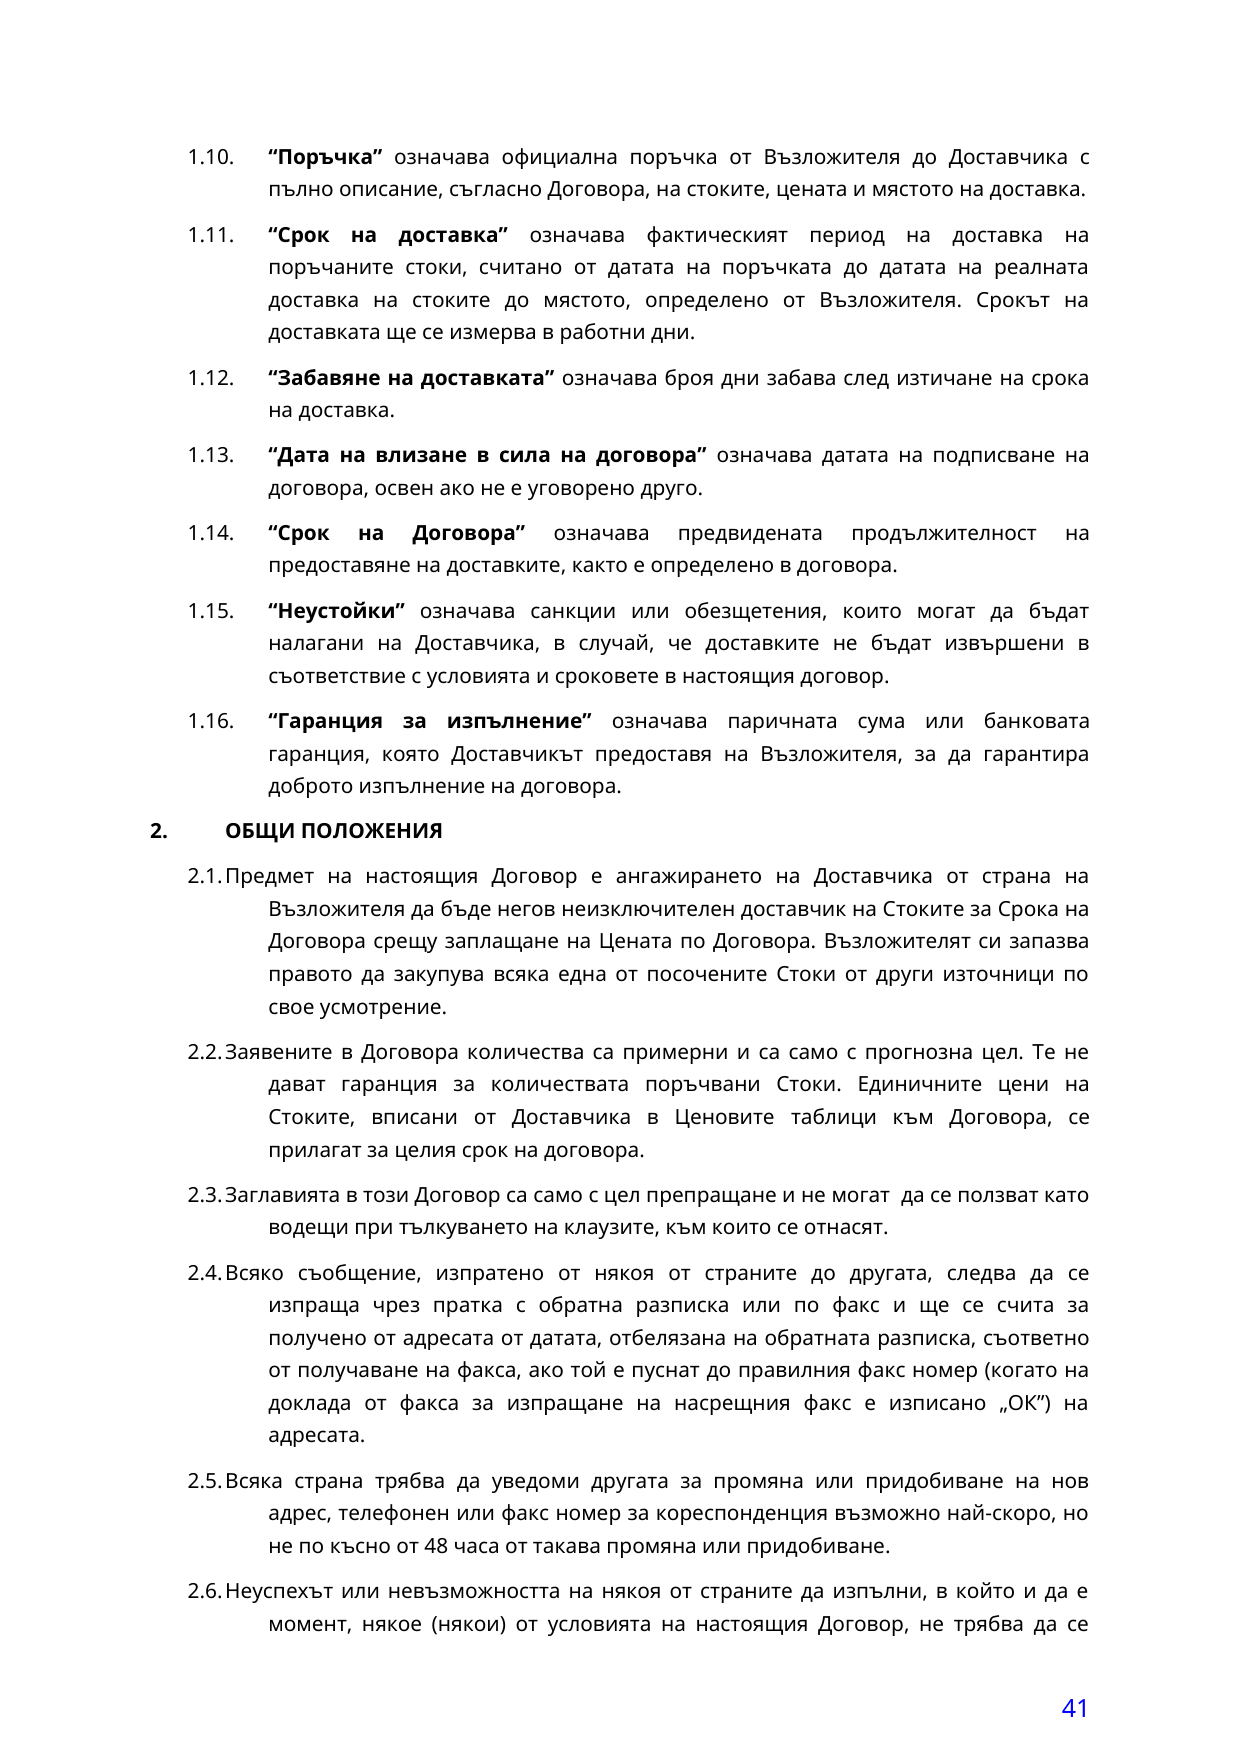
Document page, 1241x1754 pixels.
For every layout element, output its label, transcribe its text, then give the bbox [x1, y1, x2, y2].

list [187, 1576, 1090, 1637]
list Всяка страна трябва да уведоми другата за промяна или придобиване на нов адрес, телефонен или факс номер за кореспонденция възможно най-скоро, но не по късно от 48 часа от такава промяна или придобиване. [187, 1466, 1090, 1559]
list “Дата на влизане в сила на договора” означава датата на подписване на договора, освен ако не е уговорено друго. [187, 440, 1090, 501]
list “Поръчка” означава официална поръчка от Възложителя до Доставчика с пълно описание, съгласно Договора, на стоките, цената и мястото на доставка. [187, 142, 1090, 203]
list Предмет на настоящия Договор е ангажирането на Доставчика от страна на Възложителя да бъде негов неизключителен доставчик на Стоките за Срока на Договора срещу заплащане на Цената по Договора. Възложителят си запазва правото да закупува всяка една от посочените Стоки от други източници по свое усмотрение. [187, 861, 1090, 1020]
list “Неустойки” означава санкции или обезщетения, които могат да бъдат налагани на Доставчика, в случай, че доставките не бъдат извършени в съответствие с условията и сроковете в настоящия договор. [187, 596, 1090, 689]
list Заглавията в този Договор са само с цел препращане и не могат да се ползват като водещи при тълкуването на клаузите, към които се отнасят. [187, 1180, 1090, 1241]
list “Забавяне на доставката” означава броя дни забава след изтичане на срока на доставка. [187, 363, 1090, 424]
list Всяко съобщение, изпратено от някоя от страните до другата, следва да се изпраща чрез пратка с обратна разписка или по факс и ще се счита за получено от адресата от датата, отбелязана на обратната разписка, съответно от получаване на факса, ако той е пуснат до правилния факс номер (когато на доклада от факса за изпращане на насрещния факс е изписано „ОК”) на адресата. [187, 1258, 1090, 1449]
list “Срок на доставка” означава фактическият период на доставка на поръчаните стоки, считано от датата на поръчката до датата на реалната доставка на стоките до мястото, определено от Възложителя. Срокът на доставката ще се измерва в работни дни. [187, 220, 1090, 346]
list “Гаранция за изпълнение” означава паричната сума или банковата гаранция, която Доставчикът предоставя на Възложителя, за да гарантира доброто изпълнение на договора. [187, 706, 1090, 800]
list Заявените в Договора количества са примерни и са само с прогнозна цел. Те не дават гаранция за количествата поръчвани Стоки. Единичните цени на Стоките, вписани от Доставчика в Ценовите таблици към Договора, се прилагат за целия срок на договора. [187, 1037, 1090, 1163]
list ОБЩИ ПОЛОЖЕНИЯ [150, 816, 1090, 845]
list “Срок на Договора” означава предвидената продължителност на предоставяне на доставките, както е определено в договора. [187, 518, 1090, 579]
